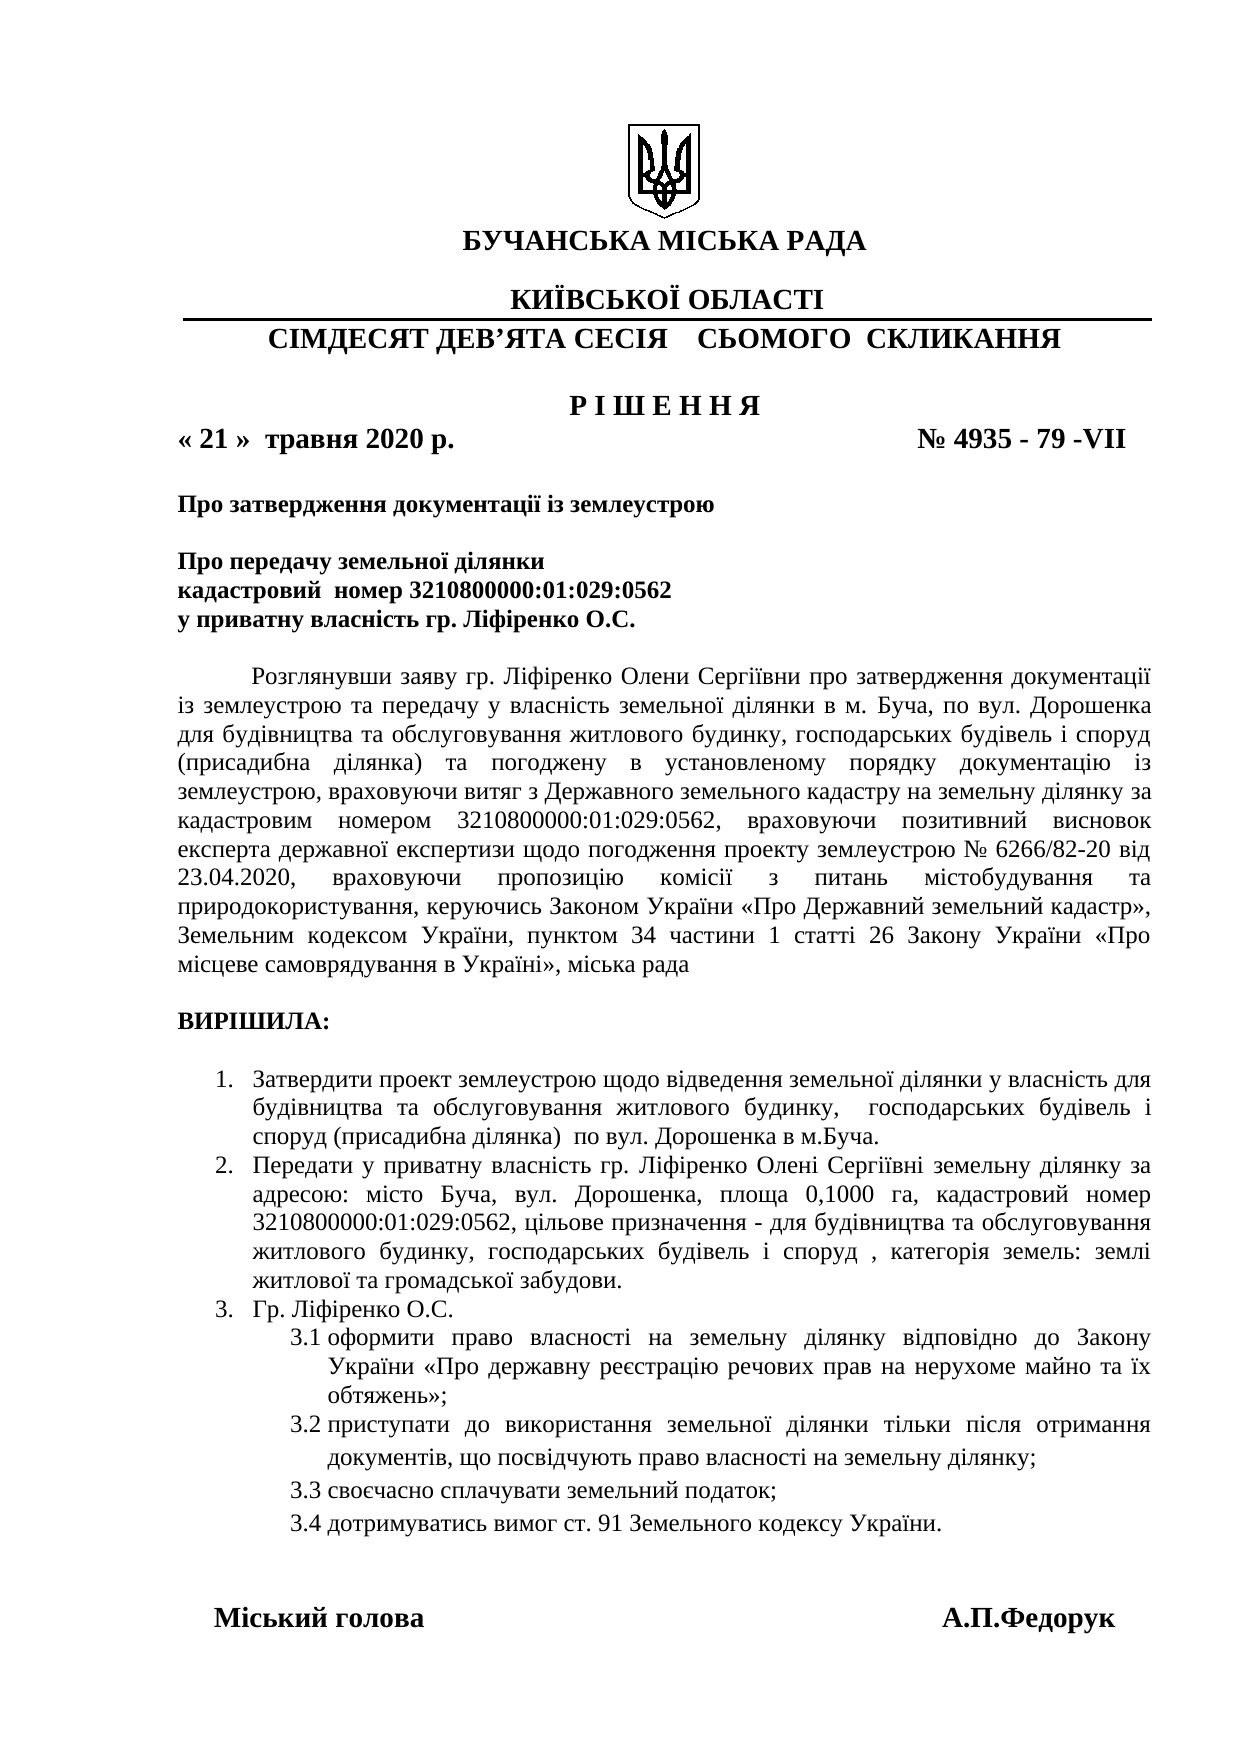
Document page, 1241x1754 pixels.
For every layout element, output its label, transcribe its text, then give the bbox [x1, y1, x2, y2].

text Про передачу земельної ділянки [177, 546, 1152, 575]
list Передати у приватну власність гр. Ліфіренко Олені Сергіївні земельну ділянку за адресою: місто Буча, вул. Дорошенка, площа 0,1000 га, кадастровий номер 3210800000:01:029:0562, цільове призначення - для будівництва та обслуговування житлового будинку, господарських будівель і споруд , категорія земель: землі житлової та громадської забудови. [215, 1150, 1152, 1294]
text у приватну власність гр. Ліфіренко О.С. [177, 604, 1152, 632]
text БУЧАНСЬКА МІСЬКА РАДА [177, 223, 1152, 256]
list дотримуватись вимог ст. 91 Земельного кодексу України. [290, 1508, 1152, 1536]
text КИЇВСЬКОЇ ОБЛАСТІ [183, 282, 1152, 318]
text СІМДЕСЯТ ДЕВ’ЯТА СЕСІЯ СЬОМОГО СКЛИКАННЯ [177, 321, 1152, 354]
text Про затвердження документації із землеустрою [177, 489, 1152, 517]
list приступати до використання земельної ділянки тільки після отримання документів, що посвідчують право власності на земельну ділянку; [290, 1409, 1152, 1470]
text Р І Ш Е Н Н Я [177, 388, 1152, 422]
list Гр. Ліфіренко О.С. [215, 1294, 1152, 1322]
text Розглянувши заяву гр. Ліфіренко Олени Сергіївни про затвердження документації із землеустрою та передачу у власність земельної ділянки в м. Буча, по вул. Дорошенка для будівництва та обслуговування житлового будинку, господарських будівель і споруд (присадибна ділянка) та погоджену в установленому порядку документацію із землеустрою, враховуючи витяг з Державного земельного кадастру на земельну ділянку за кадастровим номером 3210800000:01:029:0562, враховуючи позитивний висновок експерта державної експертизи щодо погодження проекту землеустрою № 6266/82-20 від 23.04.2020, враховуючи пропозицію комісії з питань містобудування та природокористування, керуючись Законом України «Про Державний земельний кадастр», Земельним кодексом України, пунктом 34 частини 1 статті 26 Закону України «Про місцеве самоврядування в Україні», міська рада [177, 661, 1152, 977]
list оформити право власності на земельну ділянку відповідно до Закону України «Про державну реєстрацію речових прав на нерухоме майно та їх обтяжень»; [290, 1322, 1152, 1409]
text кадастровий номер 3210800000:01:029:0562 [177, 575, 1152, 604]
list Затвердити проект землеустрою щодо відведення земельної ділянки у власність для будівництва та обслуговування житлового будинку, господарських будівель і споруд (присадибна ділянка) по вул. Дорошенка в м.Буча. [215, 1064, 1152, 1150]
text « 21 » травня 2020 р. № 4935 - 79 -VІІ [177, 422, 1152, 455]
text ВИРІШИЛА: [177, 1006, 1152, 1035]
list своєчасно сплачувати земельний податок; [290, 1475, 1152, 1503]
text Міський голова А.П.Федорук [177, 1600, 1152, 1634]
